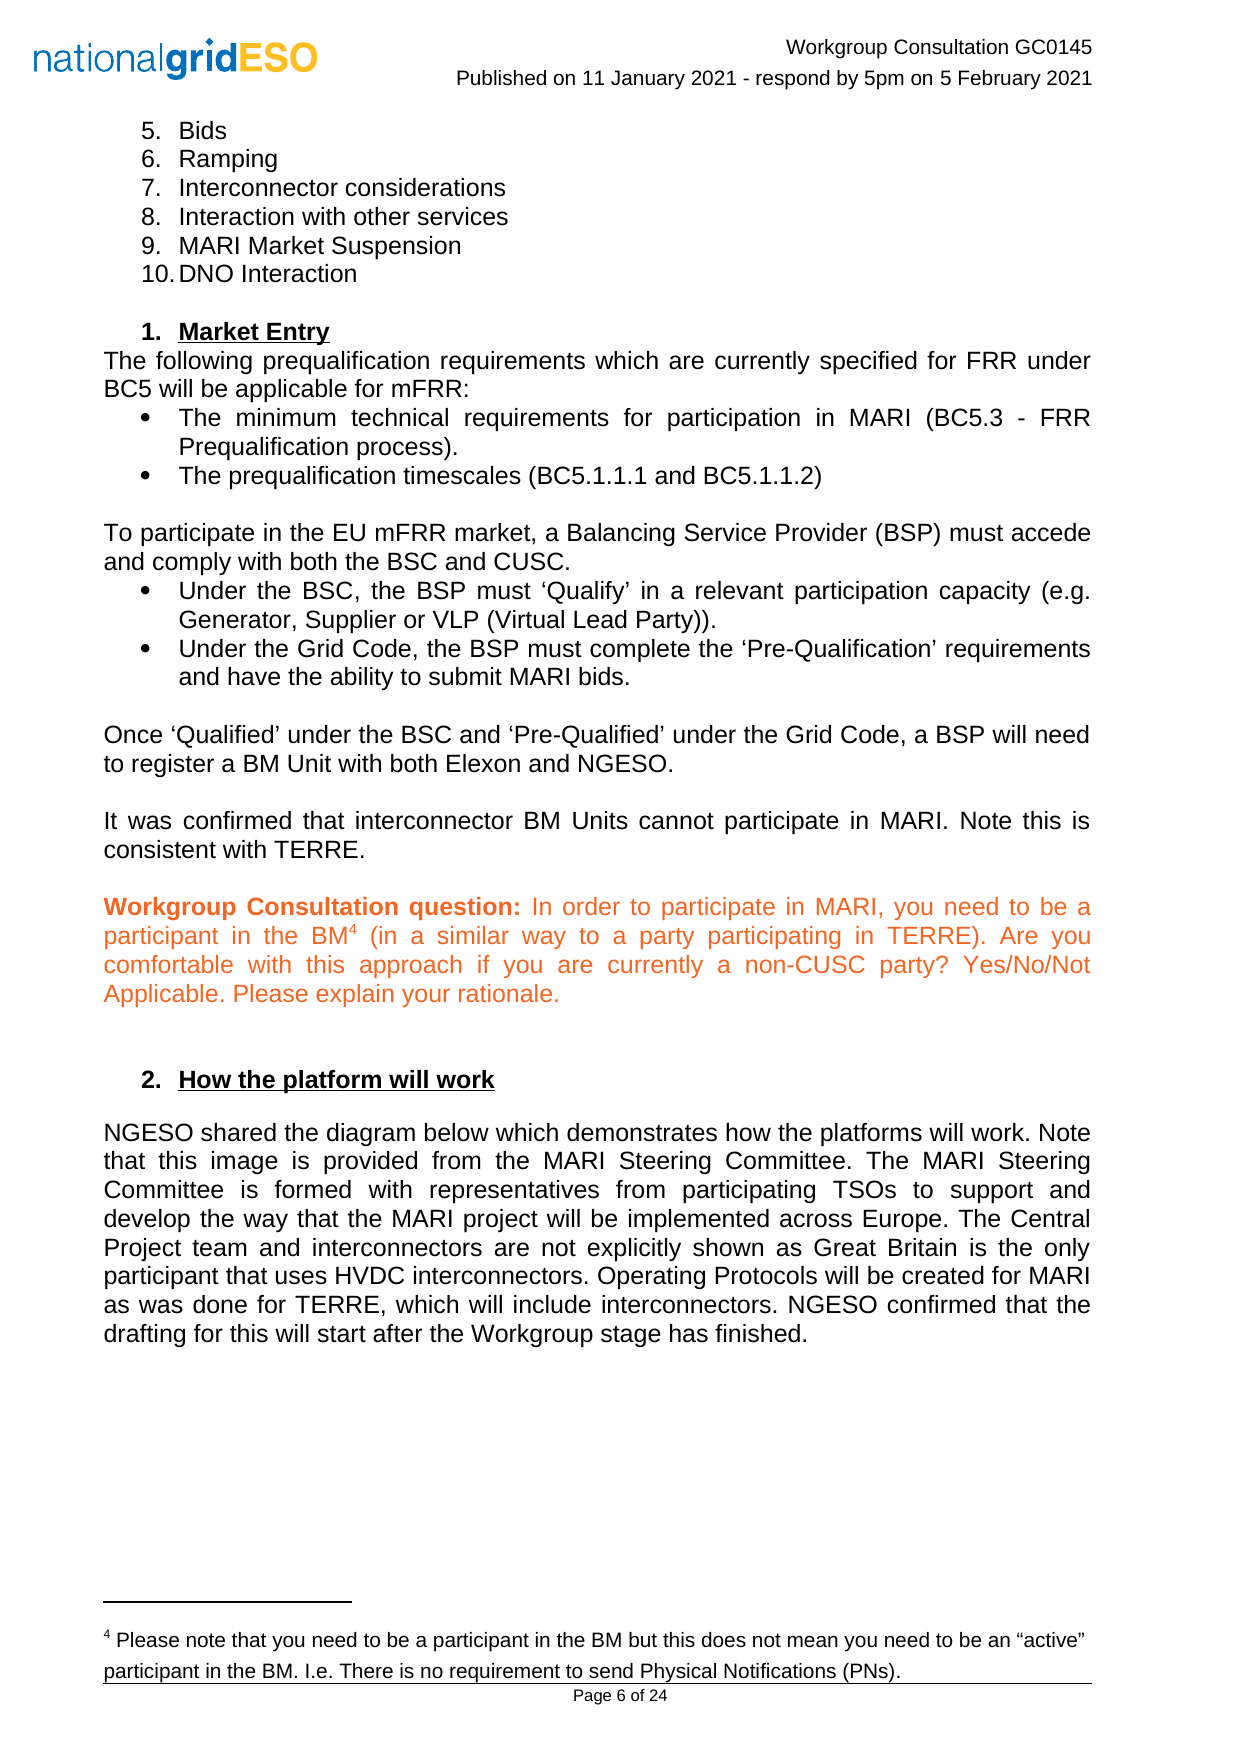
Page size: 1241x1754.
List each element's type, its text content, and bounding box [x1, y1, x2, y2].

text It was confirmed that interconnector BM Units cannot participate in MARI. Note this is consistent with TERRE. [103, 806, 1092, 864]
list Interconnector considerations [141, 173, 1092, 202]
list DNO Interaction [141, 259, 1092, 288]
text NGESO shared the diagram below which demonstrates how the platforms will work. Note that this image is provided from the MARI Steering Committee. The MARI Steering Committee is formed with representatives from participating TSOs to support and develop the way that the MARI project will be implemented across Europe. The Central Project team and interconnectors are not explicitly shown as Great Britain is the only participant that uses HVDC interconnectors. Operating Protocols will be created for MARI as was done for TERRE, which will include interconnectors. NGESO confirmed that the drafting for this will start after the Workgroup stage has finished. [103, 1118, 1092, 1348]
list Market Entry [141, 317, 1092, 346]
list Interaction with other services [141, 202, 1092, 231]
text The following prequalification requirements which are currently specified for FRR under BC5 will be applicable for mFRR: [103, 346, 1092, 403]
text Workgroup Consultation question: In order to participate in MARI, you need to be a participant in the BM (in a similar way to a party participating in TERRE). Are you comfortable with this approach if you are currently a non-CUSC party? Yes/No/Not Applicable. Please explain your rationale. [103, 892, 1092, 1007]
list Under the BSC, the BSP must ‘Qualify’ in a relevant participation capacity (e.g. Generator, Supplier or VLP (Virtual Lead Party)). [141, 576, 1092, 633]
list The minimum technical requirements for participation in MARI (BC5.3 - FRR Prequalification process). [141, 403, 1092, 461]
list Bids [141, 116, 1092, 144]
text To participate in the EU mFRR market, a Balancing Service Provider (BSP) must accede and comply with both the BSC and CUSC. [103, 518, 1092, 576]
list How the platform will work [141, 1065, 1092, 1094]
list MARI Market Suspension [141, 231, 1092, 259]
list The prequalification timescales (BC5.1.1.1 and BC5.1.1.2) [141, 461, 1092, 490]
list Ramping [141, 144, 1092, 173]
text Once ‘Qualified’ under the BSC and ‘Pre-Qualified’ under the Grid Code, a BSP will need to register a BM Unit with both Elexon and NGESO. [103, 720, 1092, 777]
list Under the Grid Code, the BSP must complete the ‘Pre-Qualification’ requirements and have the ability to submit MARI bids. [141, 633, 1092, 691]
